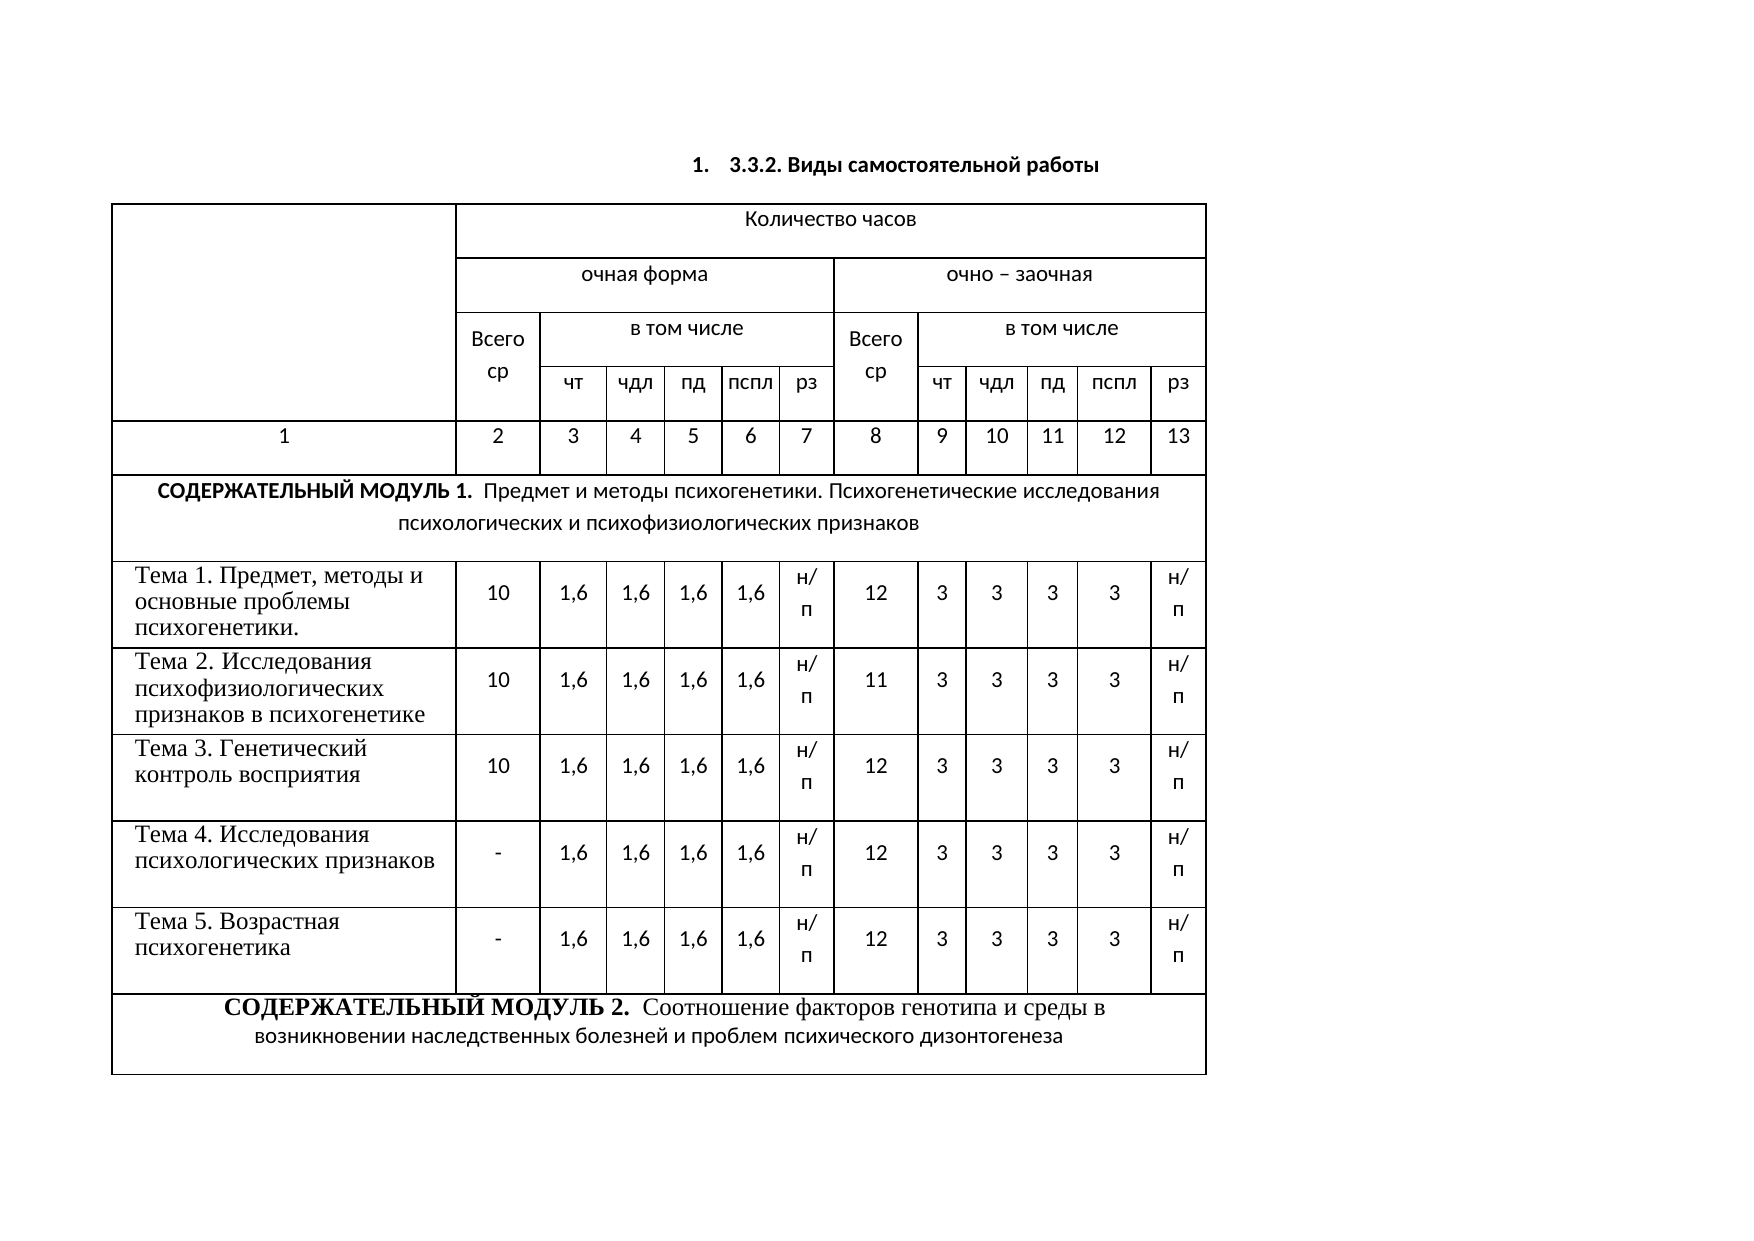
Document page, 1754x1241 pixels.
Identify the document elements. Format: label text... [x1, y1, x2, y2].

table_cell очная форма [457, 259, 833, 312]
table_cell в том числе [919, 313, 1205, 366]
table_cell Тема 3. Генетический контроль восприятия [113, 735, 455, 820]
table_cell 11 [1028, 422, 1077, 474]
table_cell 3 [967, 562, 1027, 647]
table_cell 1,6 [541, 822, 606, 907]
table_cell 2 [457, 422, 539, 474]
table_cell Тема 2. Исследования психофизиологических признаков в психогенетике [113, 649, 455, 734]
table_cell 12 [835, 735, 917, 820]
table_cell 3 [967, 649, 1027, 734]
table_cell 8 [835, 422, 917, 474]
table_cell 3 [1028, 649, 1077, 734]
table_header [113, 205, 455, 420]
table_cell н/п [780, 822, 833, 907]
table_cell 9 [919, 422, 965, 474]
table_cell СОДЕРЖАТЕЛЬНЫЙ МОДУЛЬ 1. Предмет и методы психогенетики. Психогенетические исследования психологических и психофизиологических признаков [113, 476, 1205, 561]
table_cell 13 [1152, 422, 1205, 474]
table_cell 3 [919, 908, 965, 993]
table_cell пд [665, 367, 721, 420]
table_cell 7 [780, 422, 833, 474]
table_cell 3 [1078, 822, 1150, 907]
table_cell чдл [607, 367, 664, 420]
table_cell пспл [723, 367, 779, 420]
table_cell 1,6 [665, 908, 721, 993]
table_cell н/п [780, 562, 833, 647]
table_cell н/п [780, 908, 833, 993]
table_cell 12 [1078, 422, 1150, 474]
table_cell н/п [1152, 562, 1205, 647]
table_cell 5 [665, 422, 721, 474]
table_cell 1,6 [665, 822, 721, 907]
table_cell 3 [1028, 822, 1077, 907]
table_cell 10 [967, 422, 1027, 474]
table_cell 3 [919, 649, 965, 734]
table_cell 1,6 [541, 649, 606, 734]
table_cell Тема 4. Исследования психологических признаков [113, 822, 455, 907]
table_cell СОДЕРЖАТЕЛЬНЫЙ МОДУЛЬ 2. Соотношение факторов генотипа и среды в возникновении наследственных болезней и проблем психического дизонтогенеза [113, 995, 1205, 1073]
table_cell Тема 5. Возрастная психогенетика [113, 908, 455, 993]
table_cell 3 [919, 735, 965, 820]
table_header Количество часов [457, 205, 1205, 257]
table_cell н/п [1152, 649, 1205, 734]
table_cell Всего ср [835, 313, 917, 420]
table_cell 1,6 [665, 649, 721, 734]
table_cell 1 [113, 422, 455, 474]
table_cell 1,6 [541, 562, 606, 647]
table_cell 3 [541, 422, 606, 474]
table_cell 4 [607, 422, 664, 474]
table_cell 3 [1028, 562, 1077, 647]
table_cell 3 [1078, 735, 1150, 820]
table_cell 10 [457, 562, 539, 647]
table_cell 1,6 [723, 735, 779, 820]
table_cell 3 [919, 822, 965, 907]
table_cell н/п [1152, 822, 1205, 907]
table_cell 10 [457, 735, 539, 820]
table_cell 3 [1028, 735, 1077, 820]
table_cell чт [541, 367, 606, 420]
table_cell в том числе [541, 313, 833, 366]
table_cell рз [1152, 367, 1205, 420]
list 3.3.2. Виды самостоятельной работы [150, 150, 1641, 178]
table_cell 3 [919, 562, 965, 647]
table_cell 3 [1028, 908, 1077, 993]
table_cell н/п [1152, 908, 1205, 993]
table_cell 12 [835, 822, 917, 907]
table_cell 1,6 [723, 822, 779, 907]
table_cell 1,6 [723, 649, 779, 734]
table_cell 1,6 [607, 822, 664, 907]
table_cell 3 [967, 735, 1027, 820]
table_cell 1,6 [541, 735, 606, 820]
table_cell чдл [967, 367, 1027, 420]
table_cell 1,6 [723, 562, 779, 647]
table_cell 3 [1078, 562, 1150, 647]
table_cell - [457, 908, 539, 993]
table_cell 1,6 [607, 649, 664, 734]
table_cell 1,6 [607, 562, 664, 647]
table_cell 1,6 [607, 908, 664, 993]
table_cell н/п [1152, 735, 1205, 820]
table_cell пд [1028, 367, 1077, 420]
table_cell 3 [1078, 908, 1150, 993]
table_cell 1,6 [665, 562, 721, 647]
table_cell 3 [967, 908, 1027, 993]
table_cell чт [919, 367, 965, 420]
table_cell н/п [780, 649, 833, 734]
table_cell 3 [967, 822, 1027, 907]
table_cell 1,6 [723, 908, 779, 993]
table_cell 3 [1078, 649, 1150, 734]
table_cell очно – заочная [835, 259, 1205, 312]
table_cell - [457, 822, 539, 907]
table_cell Всего ср [457, 313, 539, 420]
table_cell пспл [1078, 367, 1150, 420]
table_cell 12 [835, 562, 917, 647]
table_cell 11 [835, 649, 917, 734]
table_cell н/п [780, 735, 833, 820]
table_cell 1,6 [607, 735, 664, 820]
table_cell 10 [457, 649, 539, 734]
table_cell рз [780, 367, 833, 420]
table_cell 12 [835, 908, 917, 993]
table_cell 1,6 [541, 908, 606, 993]
table_cell 1,6 [665, 735, 721, 820]
table_cell 6 [723, 422, 779, 474]
table_cell Тема 1. Предмет, методы и основные проблемы психогенетики. [113, 562, 455, 647]
